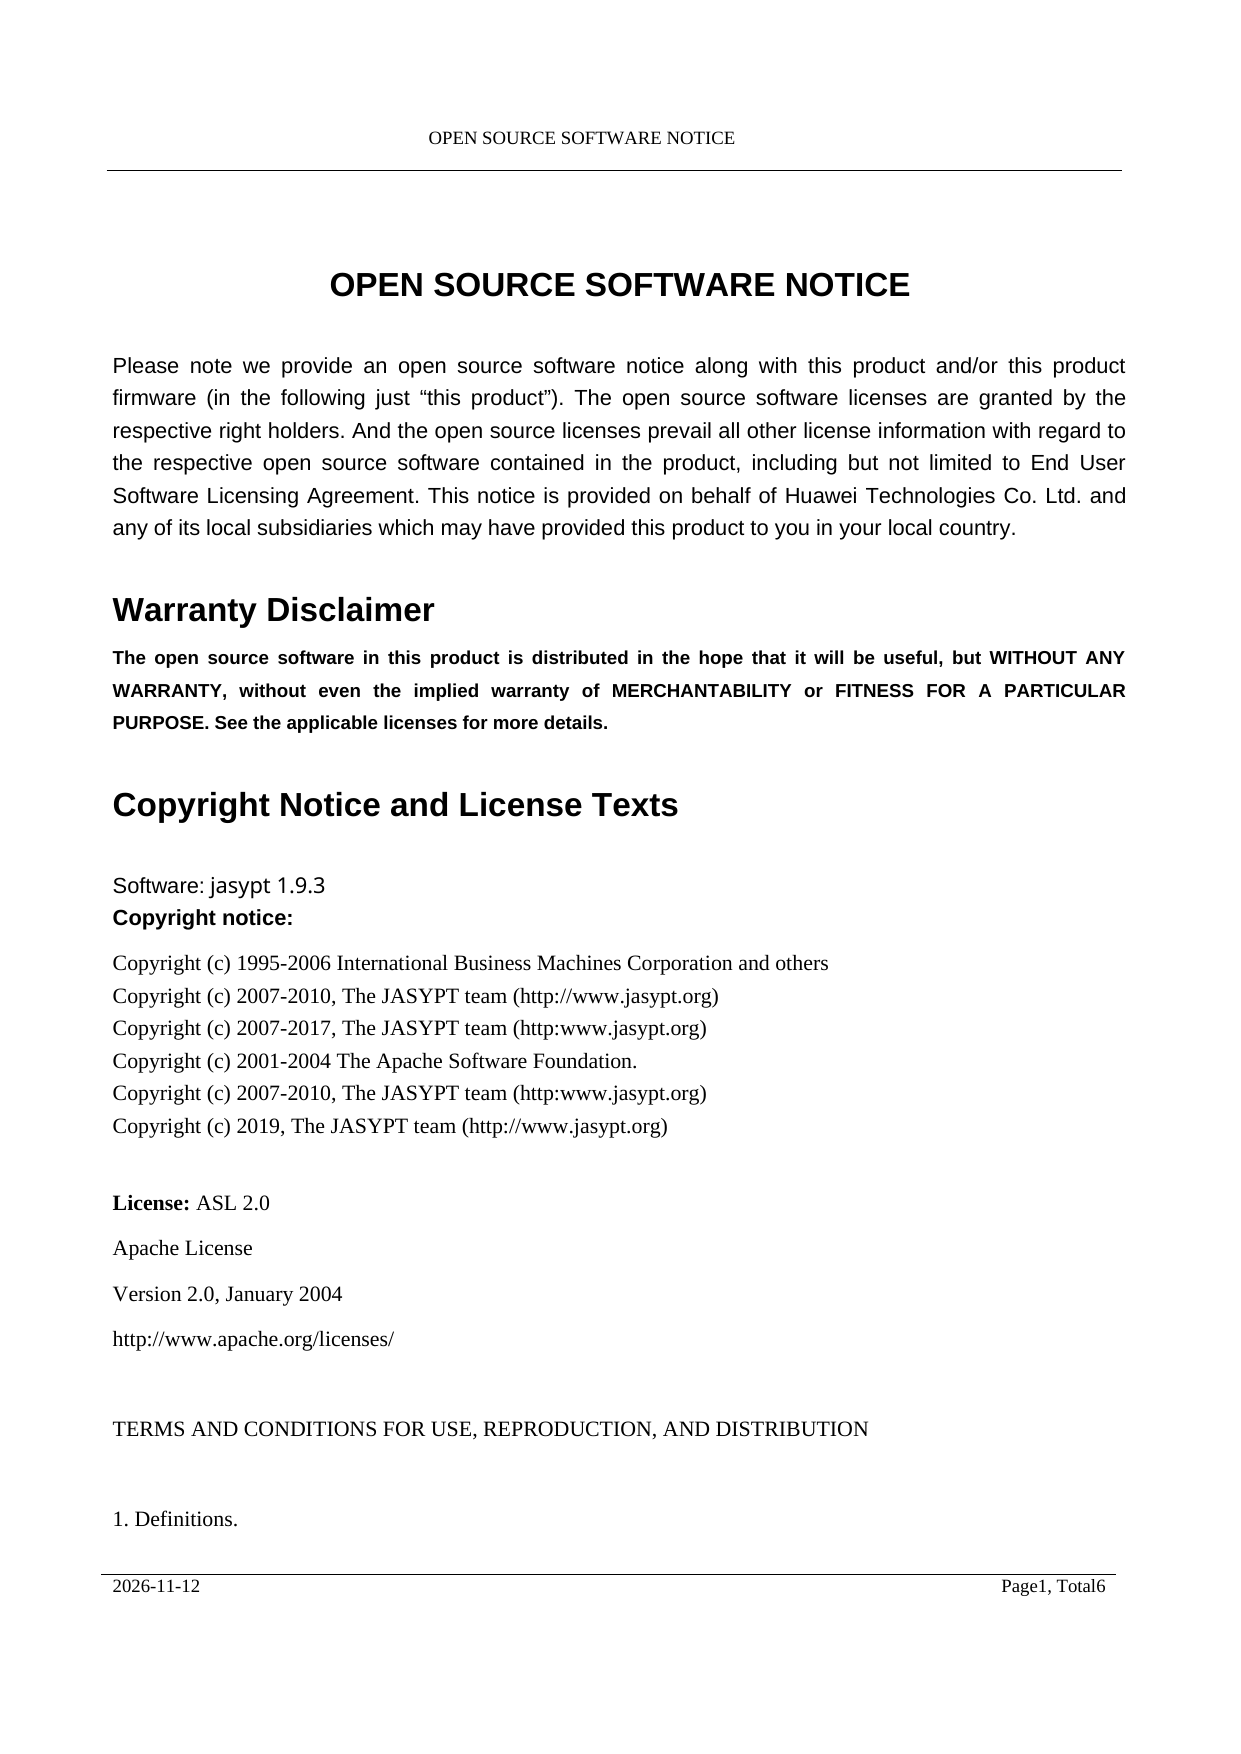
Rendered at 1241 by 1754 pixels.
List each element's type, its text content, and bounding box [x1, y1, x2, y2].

text The open source software in this product is distributed in the hope that it will be useful, but WITHOUT ANY WARRANTY, without even the implied warranty of MERCHANTABILITY or FITNESS FOR A PARTICULAR PURPOSE. See the applicable licenses for more details. [112, 641, 1128, 739]
text License: ASL 2.0 [112, 1187, 1128, 1219]
text Copyright (c) 2019, The JASYPT team (http://www.jasypt.org) [112, 1109, 1128, 1142]
text Please note we provide an open source software notice along with this product and/or this product firmware (in the following just “this product”). The open source software licenses are granted by the respective right holders. And the open source licenses prevail all other license information with regard to the respective open source software contained in the product, including but not limited to End User Software Licensing Agreement. This notice is provided on behalf of Huawei Technologies Co. Ltd. and any of its local subsidiaries which may have provided this product to you in your local country. [112, 349, 1128, 544]
text Copyright Notice and License Texts [112, 771, 1128, 836]
text Copyright (c) 2007-2010, The JASYPT team (http://www.jasypt.org) [112, 979, 1128, 1012]
text TERMS AND CONDITIONS FOR USE, REPRODUCTION, AND DISTRIBUTION [112, 1412, 1128, 1445]
text Copyright (c) 2001-2004 The Apache Software Foundation. [112, 1044, 1128, 1077]
text Copyright (c) 1995-2006 International Business Machines Corporation and others [112, 947, 1128, 979]
text Software: jasypt 1.9.3 [112, 869, 1128, 901]
text OPEN SOURCE SOFTWARE NOTICE [112, 251, 1128, 316]
text Copyright (c) 2007-2010, The JASYPT team (http:www.jasypt.org) [112, 1077, 1128, 1109]
text Apache License [112, 1232, 1128, 1264]
text Copyright (c) 2007-2017, The JASYPT team (http:www.jasypt.org) [112, 1012, 1128, 1044]
text Copyright notice: [112, 901, 1128, 934]
text Warranty Disclaimer [112, 576, 1128, 641]
text 1. Definitions. [112, 1502, 1128, 1535]
text http://www.apache.org/licenses/ [112, 1322, 1128, 1354]
text Version 2.0, January 2004 [112, 1277, 1128, 1309]
